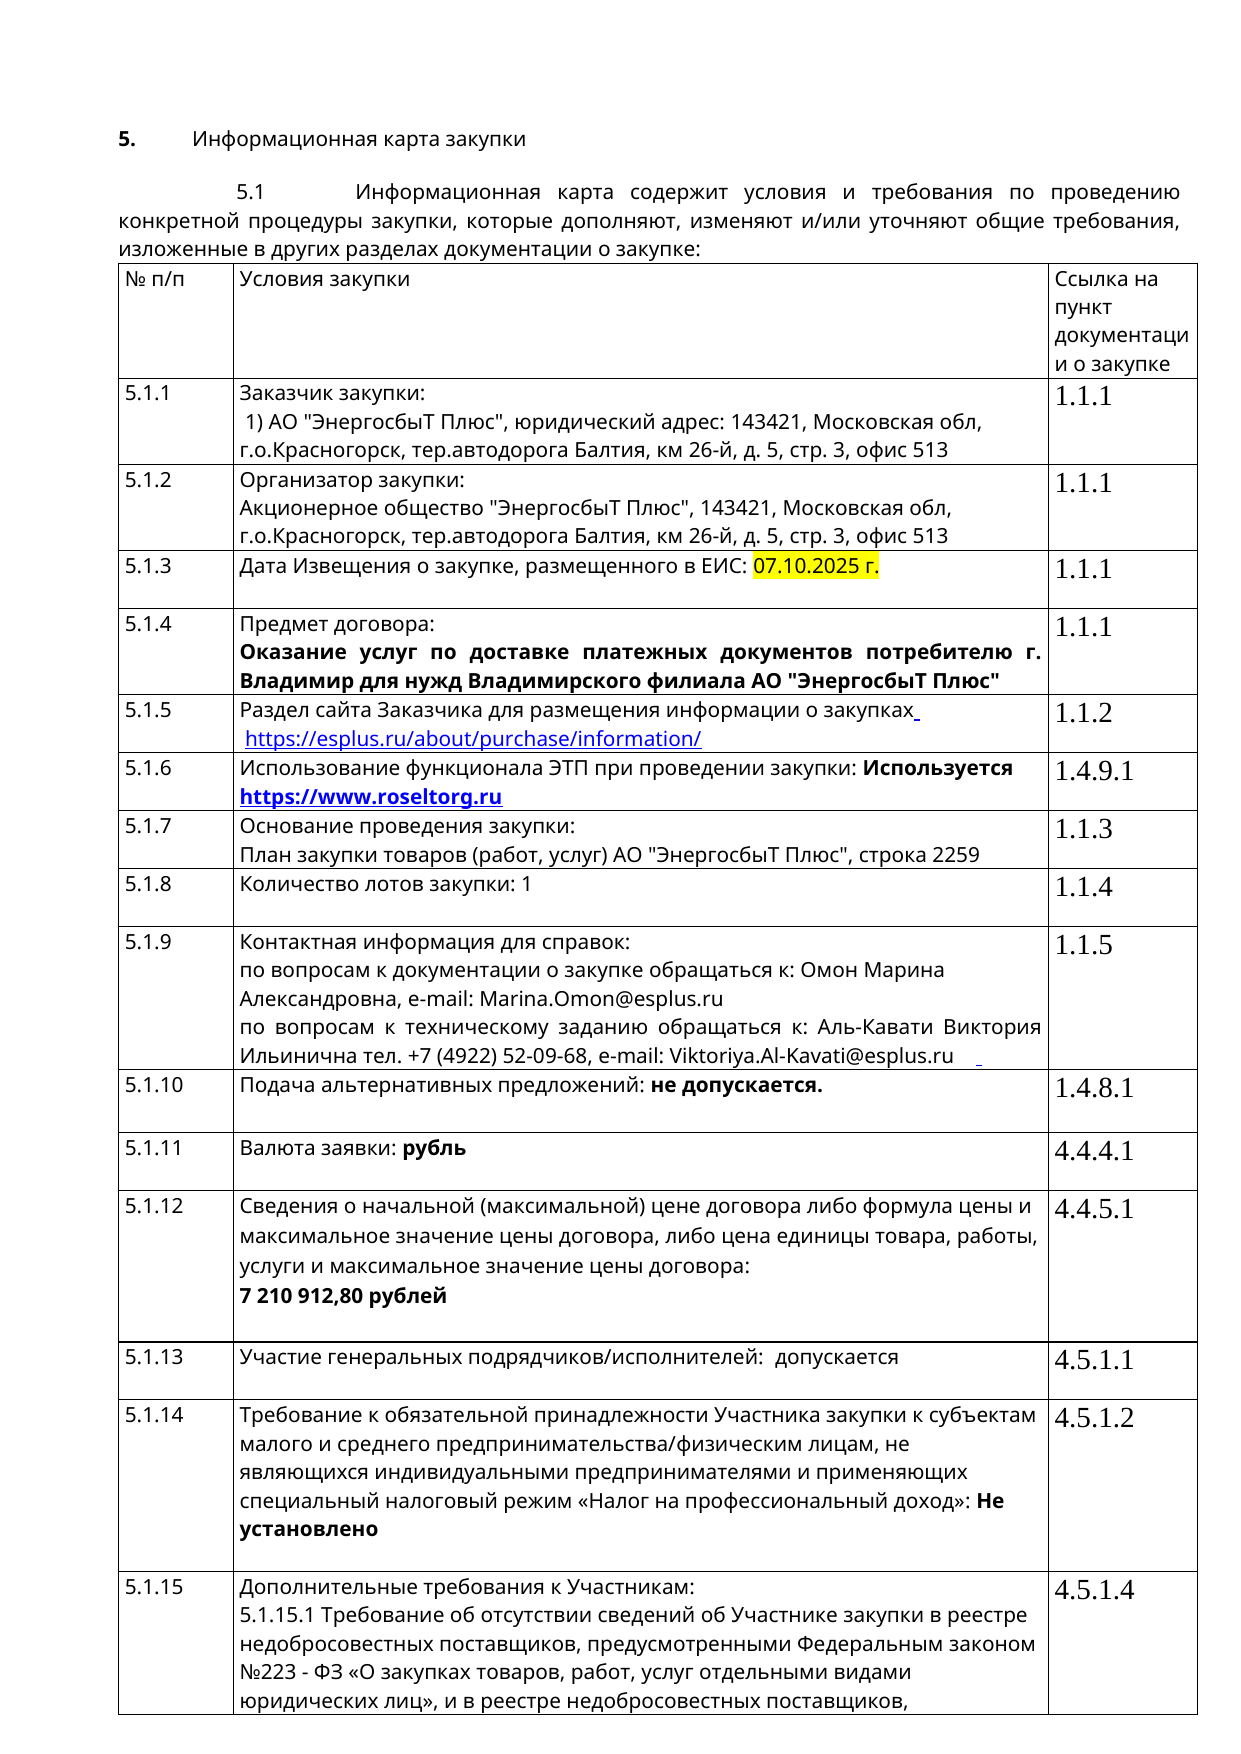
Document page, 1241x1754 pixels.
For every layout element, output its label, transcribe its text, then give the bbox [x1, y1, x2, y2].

table_cell 4.5.1.2 [1049, 1400, 1197, 1571]
table_cell 1.1.1 [1049, 465, 1197, 550]
table_cell 1.4.9.1 [1049, 753, 1197, 810]
table_cell 1.1.1 [1049, 379, 1197, 464]
table_cell 1.4.8.1 [1049, 1070, 1197, 1132]
table_cell [119, 465, 233, 550]
table_cell 4.4.5.1 [1049, 1191, 1197, 1341]
table_cell [119, 551, 233, 608]
table_header Условия закупки [234, 264, 1048, 377]
subtitle Информационная карта закупки [118, 124, 1181, 152]
table_cell 1.1.3 [1049, 811, 1197, 868]
table_cell [119, 753, 233, 810]
table_cell [119, 1191, 233, 1341]
table_cell [119, 1400, 233, 1571]
table_cell [119, 609, 233, 694]
table_cell 1.1.2 [1049, 695, 1197, 752]
table_cell Предмет договора: Оказание услуг по доставке платежных документов потребителю г. Владимир для нужд Владимирского филиала АО "ЭнергосбыТ Плюс" [234, 609, 1048, 694]
table_cell 4.5.1.4 [1049, 1572, 1197, 1714]
table_cell [119, 695, 233, 752]
table_cell [119, 869, 233, 926]
table_cell Дата Извещения о закупке, размещенного в ЕИС: 07.10.2025 г. [234, 551, 1048, 608]
table_cell 4.5.1.1 [1049, 1343, 1197, 1399]
table_cell Валюта заявки: рубль [234, 1133, 1048, 1190]
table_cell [234, 1572, 1048, 1714]
text 5.1 Информационная карта содержит условия и требования по проведению конкретной процедуры закупки, которые дополняют, изменяют и/или уточняют общие требования, изложенные в других разделах документации о закупке: [118, 177, 1181, 263]
table_cell [119, 379, 233, 464]
table_cell Требование к обязательной принадлежности Участника закупки к субъектам малого и среднего предпринимательства/физическим лицам, не являющихся индивидуальными предпринимателями и применяющих специальный налоговый режим «Налог на профессиональный доход»: Не установлено [234, 1400, 1048, 1571]
table_cell Подача альтернативных предложений: не допускается. [234, 1070, 1048, 1132]
table_cell Сведения о начальной (максимальной) цене договора либо формула цены и максимальное значение цены договора, либо цена единицы товара, работы, услуги и максимальное значение цены договора: 7 210 912,80 рублей [234, 1191, 1048, 1341]
table_header Ссылка на пункт документации о закупке [1049, 264, 1197, 377]
table_cell Контактная информация для справок: по вопросам к документации о закупке обращаться к: Омон Марина Александровна, e-mail: Marina.Omon@esplus.ru по вопросам к техническому заданию обращаться к: Аль-Кавати Виктория Ильинична тел. +7 (4922) 52-09-68, e-mail: Viktoriya.Al-Kavati@esplus.ru [234, 927, 1048, 1069]
table_cell [119, 1070, 233, 1132]
table_cell Заказчик закупки: 1) АО "ЭнергосбыТ Плюс", юридический адрес: 143421, Московская обл, г.о.Красногорск, тер.автодорога Балтия, км 26-й, д. 5, стр. 3, офис 513 [234, 379, 1048, 464]
table_cell [119, 1133, 233, 1190]
table_cell 1.1.5 [1049, 927, 1197, 1069]
table_cell [119, 927, 233, 1069]
table_cell Организатор закупки: Акционерное общество "ЭнергосбыТ Плюс", 143421, Московская обл, г.о.Красногорск, тер.автодорога Балтия, км 26-й, д. 5, стр. 3, офис 513 [234, 465, 1048, 550]
table_cell 4.4.4.1 [1049, 1133, 1197, 1190]
table_header № п/п [119, 264, 233, 377]
table_cell [119, 1343, 233, 1399]
table_cell Количество лотов закупки: 1 [234, 869, 1048, 926]
table_cell [119, 811, 233, 868]
table_cell Раздел сайта Заказчика для размещения информации о закупках https://esplus.ru/about/purchase/information/ [234, 695, 1048, 752]
table_cell Использование функционала ЭТП при проведении закупки: Используется https://www.roseltorg.ru [234, 753, 1048, 810]
table_cell [119, 1572, 233, 1714]
table_cell 1.1.1 [1049, 609, 1197, 694]
table_cell 1.1.4 [1049, 869, 1197, 926]
table_cell Участие генеральных подрядчиков/исполнителей: допускается [234, 1343, 1048, 1399]
table_cell Основание проведения закупки: План закупки товаров (работ, услуг) АО "ЭнергосбыТ Плюс", строка 2259 [234, 811, 1048, 868]
table_cell 1.1.1 [1049, 551, 1197, 608]
